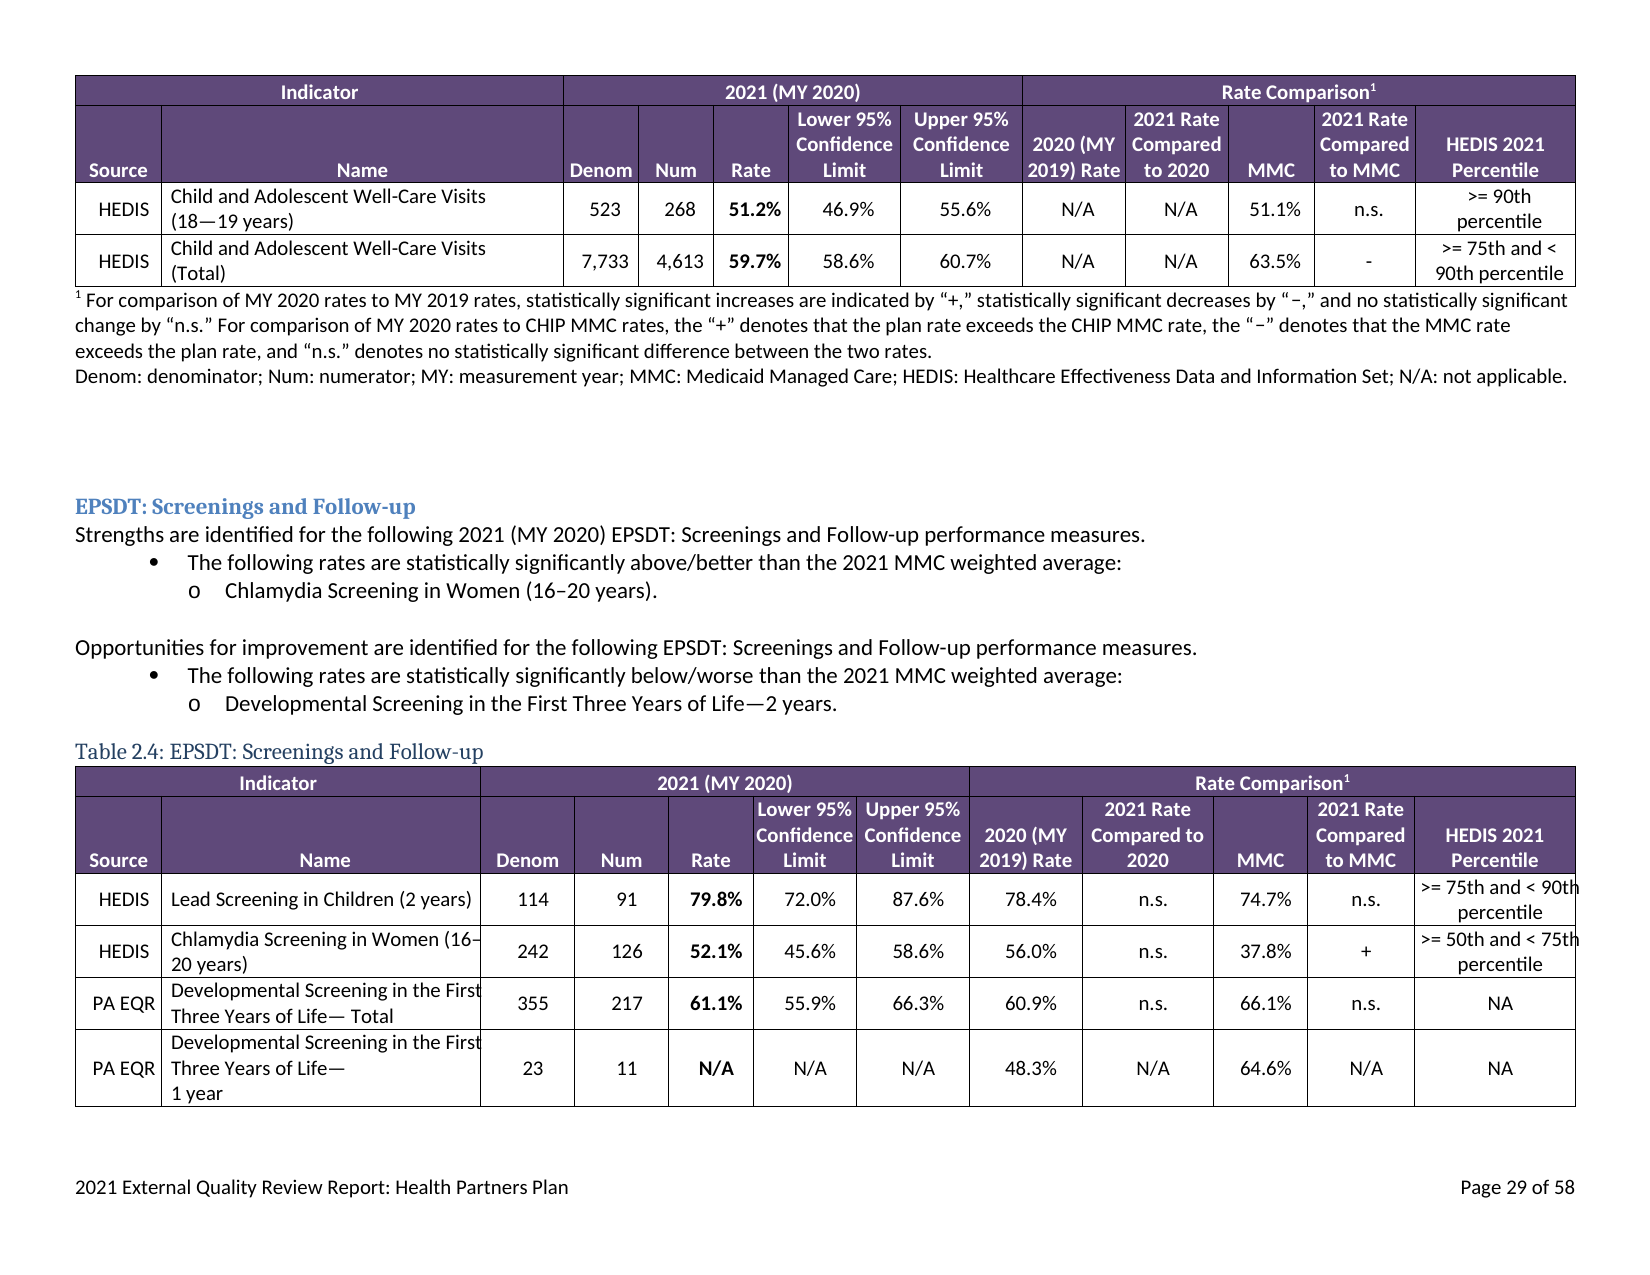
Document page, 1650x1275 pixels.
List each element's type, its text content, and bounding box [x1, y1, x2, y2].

table_cell 51.2% [714, 183, 788, 234]
table_cell Num [639, 106, 713, 182]
table_cell n.s. [1083, 874, 1213, 925]
table_cell 64.6% [1214, 1030, 1307, 1106]
table_cell 61.1% [669, 978, 753, 1028]
table_cell HEDIS 2021 Percentile [1415, 797, 1575, 873]
table_cell 58.6% [857, 926, 969, 977]
table_cell 60.9% [970, 978, 1082, 1028]
table_cell MMC [1229, 106, 1314, 182]
table_cell Num [575, 797, 668, 873]
table_cell MMC [1214, 797, 1307, 873]
table_cell 66.3% [857, 978, 969, 1028]
table_cell n.s. [1083, 926, 1213, 977]
table_cell N/A [1126, 183, 1228, 234]
table_cell 78.4% [970, 874, 1082, 925]
list Chlamydia Screening in Women (16–20 years). [187, 576, 1575, 605]
table_cell 126 [575, 926, 668, 977]
table_cell 63.5% [1229, 235, 1314, 286]
table_cell 2021 Rate Compared to 2020 [1083, 797, 1213, 873]
table_cell 2021 Rate Compared to MMC [1308, 797, 1414, 873]
table_cell Lead Screening in Children (2 years) [162, 874, 480, 925]
table_cell 23 [481, 1030, 574, 1106]
table_cell Lower 95% Confidence Limit [789, 106, 900, 182]
table_cell 46.9% [789, 183, 900, 234]
table_cell 51.1% [1229, 183, 1314, 234]
table_cell HEDIS 2021 Percentile [1416, 106, 1575, 182]
table_cell 48.3% [970, 1030, 1082, 1106]
table_cell PA EQR [76, 978, 161, 1028]
table_cell Denom [564, 106, 638, 182]
table_cell N/A [1023, 235, 1125, 286]
list The following rates are statistically significantly below/worse than the 2021 MMC weighted average: [150, 661, 1575, 689]
table_header 2021 (MY 2020) [481, 767, 969, 796]
table_cell Denom [481, 797, 574, 873]
table_cell 52.1% [669, 926, 753, 977]
table_cell Rate [714, 106, 788, 182]
table_cell N/A [754, 1030, 856, 1106]
table_cell N/A [1126, 235, 1228, 286]
text Strengths are identified for the following 2021 (MY 2020) EPSDT: Screenings and Follow-up performance measures. [75, 520, 1575, 548]
table_cell Lower 95% Confidence Limit [754, 797, 856, 873]
table_cell N/A [1308, 1030, 1414, 1106]
table_cell 55.6% [901, 183, 1022, 234]
table_cell N/A [1023, 183, 1125, 234]
table_cell >= 75th and < 90th percentile [1415, 874, 1575, 925]
table_cell NA [1415, 978, 1575, 1028]
list The following rates are statistically significantly above/better than the 2021 MMC weighted average: [150, 548, 1575, 576]
table_cell 91 [575, 874, 668, 925]
table_cell Developmental Screening in the First Three Years of Life— 1 year [162, 1030, 480, 1106]
text Denom: denominator; Num: numerator; MY: measurement year; MMC: Medicaid Managed Care; HEDIS: Healthcare Effectiveness Data and Information Set; N/A: not applicable. [75, 363, 1575, 389]
table_cell Upper 95% Confidence Limit [901, 106, 1022, 182]
table_cell 59.7% [714, 235, 788, 286]
table_cell Developmental Screening in the First Three Years of Life— Total [162, 978, 480, 1028]
table_cell HEDIS [76, 874, 161, 925]
table_cell 45.6% [754, 926, 856, 977]
table_cell 2021 Rate Compared to MMC [1315, 106, 1415, 182]
table_cell PA EQR [76, 1030, 161, 1106]
list Developmental Screening in the First Three Years of Life—2 years. [187, 689, 1575, 718]
table_cell N/A [1083, 1030, 1213, 1106]
table_cell HEDIS [76, 235, 161, 286]
table_cell Name [162, 797, 480, 873]
table_cell n.s. [1315, 183, 1415, 234]
table_cell 242 [481, 926, 574, 977]
table_cell + [1308, 926, 1414, 977]
table_cell 355 [481, 978, 574, 1028]
table_cell 2020 (MY 2019) Rate [970, 797, 1082, 873]
table_cell 2021 Rate Compared to 2020 [1126, 106, 1228, 182]
table_header 2021 (MY 2020) [564, 76, 1022, 105]
table_cell >= 75th and < 90th percentile [1416, 235, 1575, 286]
table_cell 4,613 [639, 235, 713, 286]
table_cell 37.8% [1214, 926, 1307, 977]
table_cell 114 [481, 874, 574, 925]
table_cell n.s. [1308, 978, 1414, 1028]
table_cell NA [1415, 1030, 1575, 1106]
table_cell N/A [857, 1030, 969, 1106]
table_cell >= 50th and < 75th percentile [1415, 926, 1575, 977]
table_cell N/A [669, 1030, 753, 1106]
table_cell 56.0% [970, 926, 1082, 977]
table_cell 72.0% [754, 874, 856, 925]
table_cell 7,733 [564, 235, 638, 286]
subtitle EPSDT: Screenings and Follow-up [75, 493, 1575, 520]
table_cell 523 [564, 183, 638, 234]
table_cell Rate [669, 797, 753, 873]
table_header Rate Comparison1 [1023, 76, 1575, 105]
table_header Indicator [76, 76, 563, 105]
table_cell 2020 (MY 2019) Rate [1023, 106, 1125, 182]
table_cell Source [76, 797, 161, 873]
table_header Indicator [76, 767, 480, 796]
table_cell 11 [575, 1030, 668, 1106]
table_cell 74.7% [1214, 874, 1307, 925]
table_cell 60.7% [901, 235, 1022, 286]
table_cell 66.1% [1214, 978, 1307, 1028]
table_cell 55.9% [754, 978, 856, 1028]
subtitle Table 2.4: EPSDT: Screenings and Follow-up [75, 739, 1575, 766]
table_cell 87.6% [857, 874, 969, 925]
table_cell Upper 95% Confidence Limit [857, 797, 969, 873]
table_cell Chlamydia Screening in Women (16–20 years) [162, 926, 480, 977]
table_cell Child and Adolescent Well-Care Visits (18—19 years) [162, 183, 563, 234]
table_cell HEDIS [76, 926, 161, 977]
table_cell 268 [639, 183, 713, 234]
table_header Rate Comparison1 [970, 767, 1575, 796]
table_cell n.s. [1083, 978, 1213, 1028]
table_cell Child and Adolescent Well-Care Visits (Total) [162, 235, 563, 286]
table_cell Name [162, 106, 563, 182]
table_cell HEDIS [76, 183, 161, 234]
table_cell 58.6% [789, 235, 900, 286]
table_cell 79.8% [669, 874, 753, 925]
text 1 For comparison of MY 2020 rates to MY 2019 rates, statistically significant increases are indicated by “+,” statistically significant decreases by “−,” and no statistically significant change by “n.s.” For comparison of MY 2020 rates to CHIP MMC rates, the “+” denotes that the plan rate exceeds the CHIP MMC rate, the “−” denotes that the MMC rate exceeds the plan rate, and “n.s.” denotes no statistically significant difference between the two rates. [75, 287, 1575, 363]
table_cell - [1315, 235, 1415, 286]
table_cell >= 90th percentile [1416, 183, 1575, 234]
table_cell 217 [575, 978, 668, 1028]
table_cell n.s. [1308, 874, 1414, 925]
text Opportunities for improvement are identified for the following EPSDT: Screenings and Follow-up performance measures. [75, 633, 1575, 661]
table_cell Source [76, 106, 161, 182]
